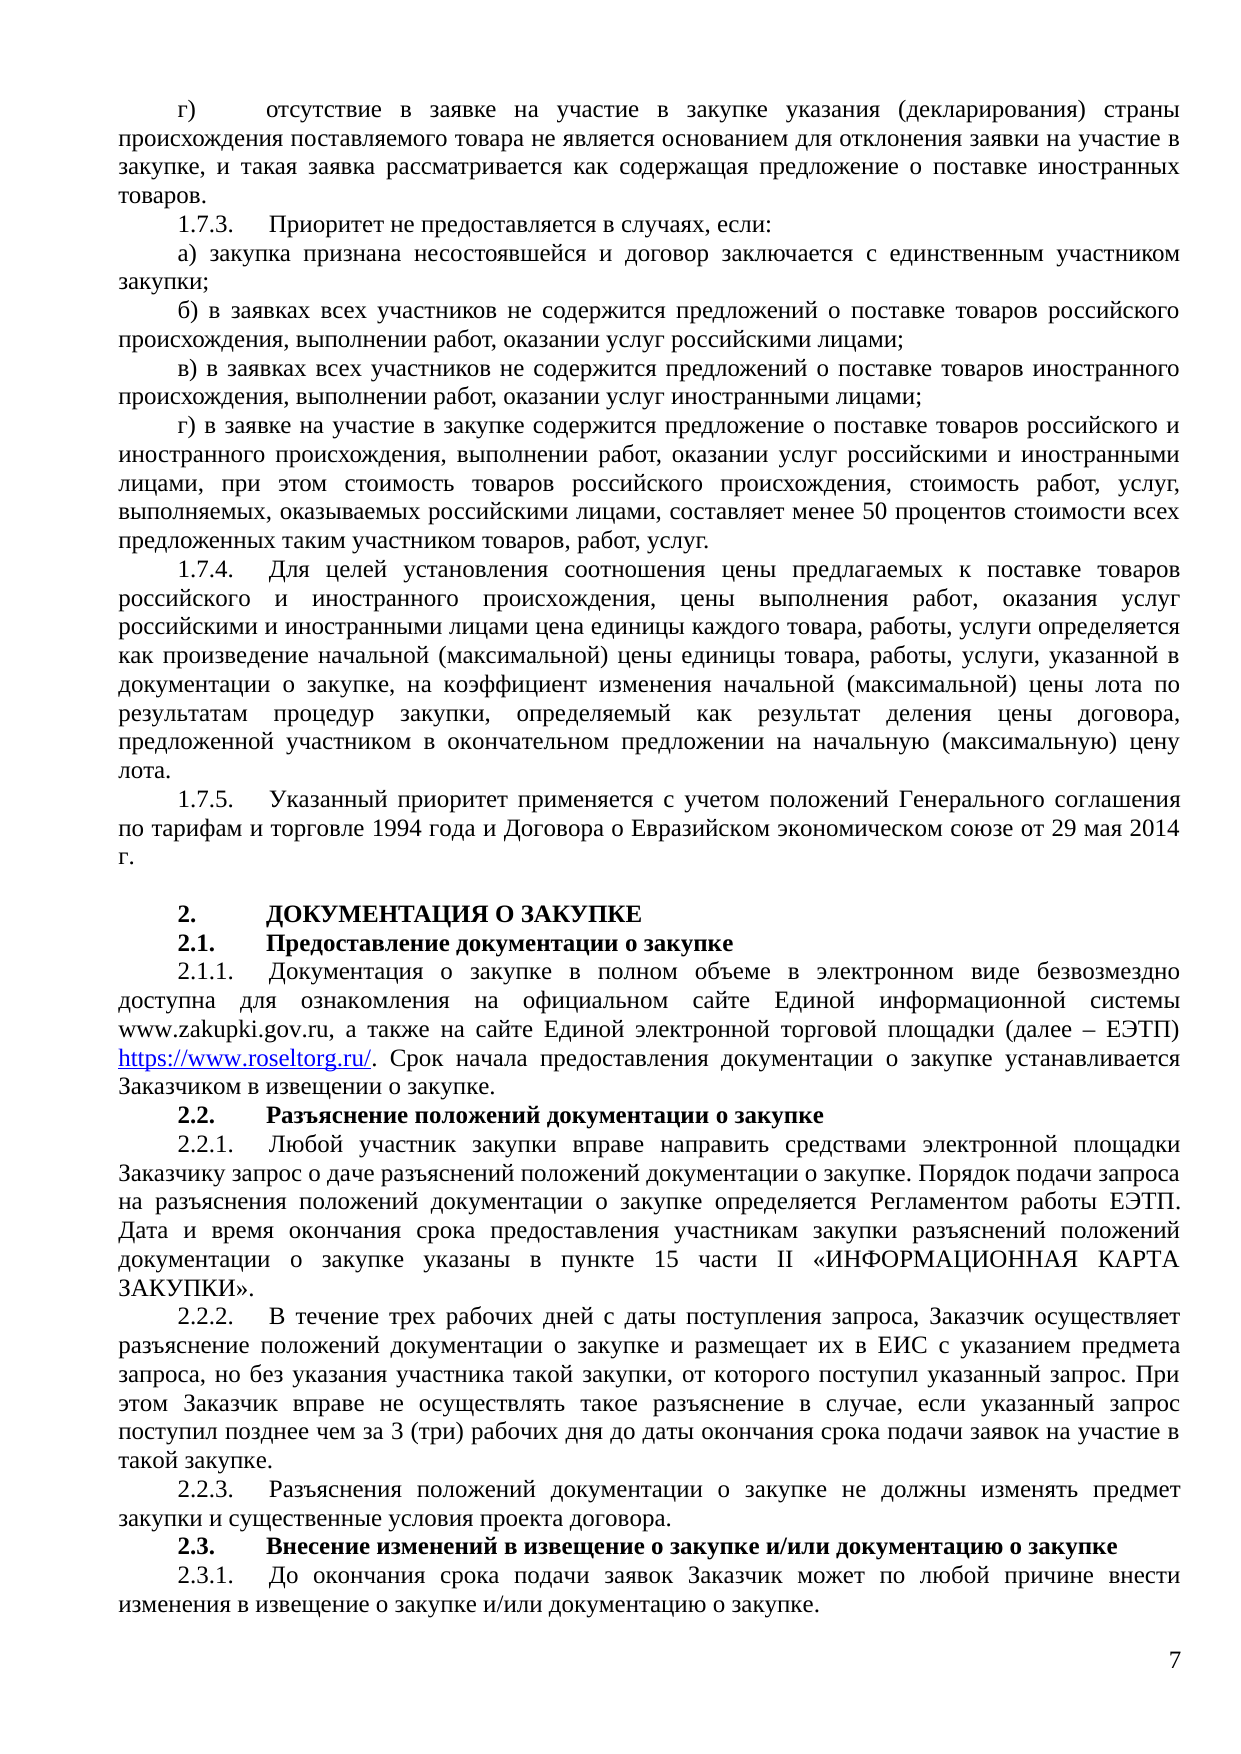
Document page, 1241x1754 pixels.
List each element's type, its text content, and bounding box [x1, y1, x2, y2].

subtitle Разъяснение положений документации о закупке [118, 1100, 1181, 1129]
list отсутствие в заявке на участие в закупке указания (декларирования) страны происхождения поставляемого товара не является основанием для отклонения заявки на участие в закупке, и такая заявка рассматривается как содержащая предложение о поставке иностранных товаров. [118, 94, 1181, 209]
subtitle В течение трех рабочих дней с даты поступления запроса, Заказчик осуществляет разъяснение положений документации о закупке и размещает их в ЕИС с указанием предмета запроса, но без указания участника такой закупки, от которого поступил указанный запрос. При этом Заказчик вправе не осуществлять такое разъяснение в случае, если указанный запрос поступил позднее чем за 3 (три) рабочих дня до даты окончания срока подачи заявок на участие в такой закупке. [118, 1301, 1181, 1474]
subtitle Указанный приоритет применяется с учетом положений Генерального соглашения по тарифам и торговле 1994 года и Договора о Евразийском экономическом союзе от 29 мая 2014 г. [118, 784, 1181, 870]
subtitle Внесение изменений в извещение о закупке и/или документацию о закупке [118, 1531, 1181, 1560]
subtitle Документация о закупке в полном объеме в электронном виде безвозмездно доступна для ознакомления на официальном сайте Единой информационной системы www.zakupki.gov.ru, а также на сайте Единой электронной торговой площадки (далее – ЕЭТП) https://www.roseltorg.ru/. Срок начала предоставления документации о закупке устанавливается Заказчиком в извещении о закупке. [118, 956, 1181, 1100]
subtitle До окончания срока подачи заявок Заказчик может по любой причине внести изменения в извещение о закупке и/или документацию о закупке. [118, 1560, 1181, 1618]
list б) в заявках всех участников не содержится предложений о поставке товаров российского происхождения, выполнении работ, оказании услуг российскими лицами; [118, 295, 1181, 353]
subtitle Разъяснения положений документации о закупке не должны изменять предмет закупки и существенные условия проекта договора. [118, 1474, 1181, 1531]
subtitle Предоставление документации о закупке [118, 928, 1181, 956]
list г) в заявке на участие в закупке содержится предложение о поставке товаров российского и иностранного происхождения, выполнении работ, оказании услуг российскими и иностранными лицами, при этом стоимость товаров российского происхождения, стоимость работ, услуг, выполняемых, оказываемых российскими лицами, составляет менее 50 процентов стоимости всех предложенных таким участником товаров, работ, услуг. [118, 410, 1181, 554]
subtitle Любой участник закупки вправе направить средствами электронной площадки Заказчику запрос о даче разъяснений положений документации о закупке. Порядок подачи запроса на разъяснения положений документации о закупке определяется Регламентом работы ЕЭТП. Дата и время окончания срока предоставления участникам закупки разъяснений положений документации о закупке указаны в пункте 15 части II «ИНФОРМАЦИОННАЯ КАРТА ЗАКУПКИ». [118, 1129, 1181, 1301]
subtitle Для целей установления соотношения цены предлагаемых к поставке товаров российского и иностранного происхождения, цены выполнения работ, оказания услуг российскими и иностранными лицами цена единицы каждого товара, работы, услуги определяется как произведение начальной (максимальной) цены единицы товара, работы, услуги, указанной в документации о закупке, на коэффициент изменения начальной (максимальной) цены лота по результатам процедур закупки, определяемый как результат деления цены договора, предложенной участником в окончательном предложении на начальную (максимальную) цену лота. [118, 554, 1181, 784]
subtitle ДОКУМЕНТАЦИЯ О ЗАКУПКЕ [118, 899, 1181, 928]
list а) закупка признана несостоявшейся и договор заключается с единственным участником закупки; [118, 238, 1181, 295]
subtitle Приоритет не предоставляется в случаях, если: [118, 209, 1181, 238]
list в) в заявках всех участников не содержится предложений о поставке товаров иностранного происхождения, выполнении работ, оказании услуг иностранными лицами; [118, 353, 1181, 410]
